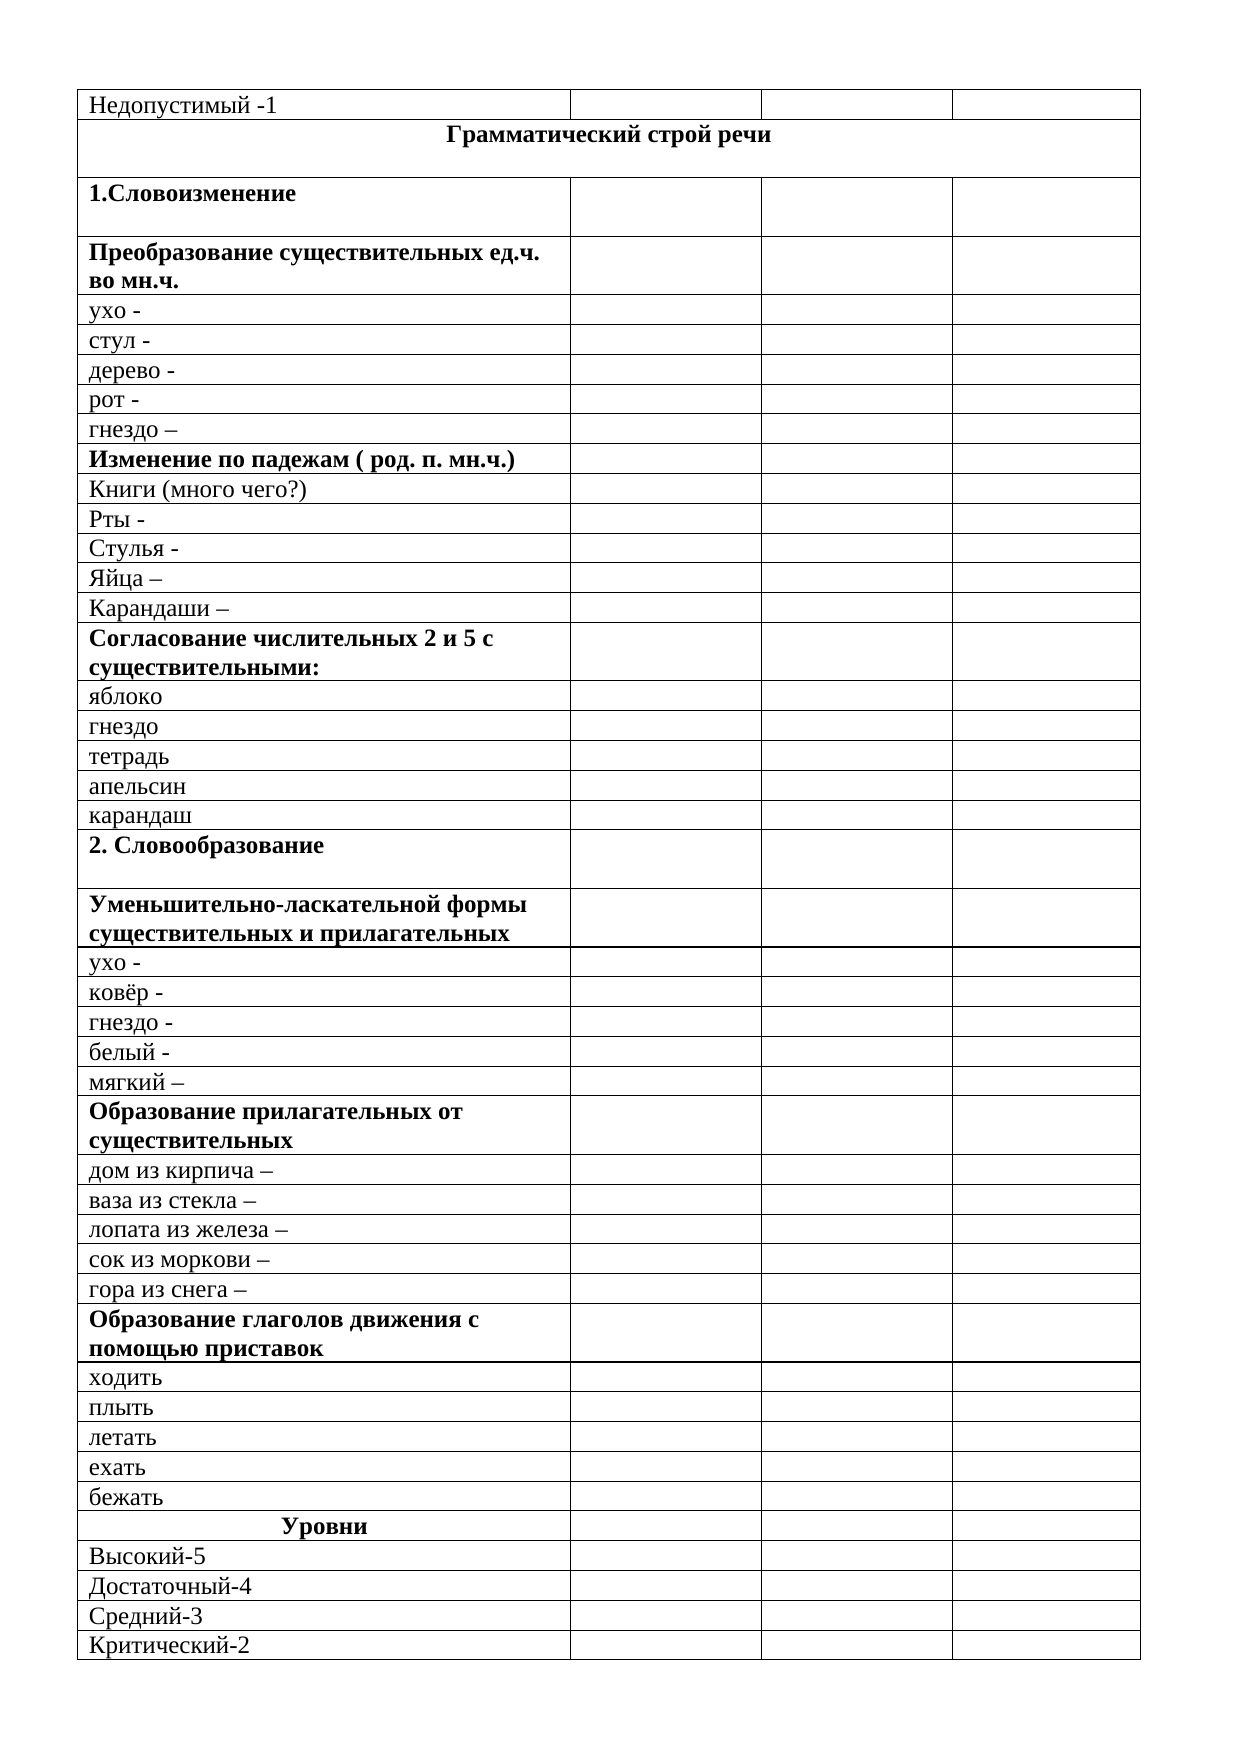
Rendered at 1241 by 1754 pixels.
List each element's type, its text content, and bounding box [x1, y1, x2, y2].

table_cell [762, 948, 952, 976]
table_cell [953, 1215, 1140, 1243]
table_cell тетрадь [78, 741, 570, 770]
table_cell [953, 623, 1140, 680]
table_cell [762, 1392, 952, 1421]
table_cell [953, 1511, 1140, 1540]
table_cell Рты - [78, 504, 570, 532]
table_cell [953, 385, 1140, 413]
table_cell [571, 830, 761, 888]
table_cell [571, 414, 761, 443]
table_cell ухо - [78, 295, 570, 324]
table_cell [762, 1304, 952, 1361]
table_cell [953, 1482, 1140, 1510]
table_cell [953, 801, 1140, 829]
table_cell [953, 1571, 1140, 1600]
table_cell [571, 1215, 761, 1243]
table_cell [762, 1363, 952, 1391]
table_cell лопата из железа – [78, 1215, 570, 1243]
table_cell ковёр - [78, 977, 570, 1006]
table_cell [762, 1631, 952, 1659]
table_cell [571, 1452, 761, 1481]
table_cell [762, 237, 952, 294]
table_cell [762, 593, 952, 622]
table_cell [762, 414, 952, 443]
table_cell [571, 1185, 761, 1213]
table_cell [571, 771, 761, 799]
table_cell Карандаши – [78, 593, 570, 622]
table_cell Согласование числительных 2 и 5 с существительными: [78, 623, 570, 680]
table_cell [571, 563, 761, 592]
table_cell [953, 1304, 1140, 1361]
table_cell [953, 771, 1140, 799]
table_cell мягкий – [78, 1067, 570, 1095]
table_cell плыть [78, 1392, 570, 1421]
table_cell Преобразование существительных ед.ч. во мн.ч. [78, 237, 570, 294]
table_cell [953, 563, 1140, 592]
table_cell [953, 1422, 1140, 1451]
table_cell [571, 1155, 761, 1184]
table_cell [571, 1067, 761, 1095]
table_cell [762, 1571, 952, 1600]
table_cell [953, 1007, 1140, 1036]
table_cell Книги (много чего?) [78, 474, 570, 503]
table_cell [762, 801, 952, 829]
table_cell [571, 90, 761, 118]
table_cell [762, 1007, 952, 1036]
table_cell [953, 355, 1140, 383]
table_cell 2. Словообразование [78, 830, 570, 888]
table_cell [953, 593, 1140, 622]
table_cell [571, 1571, 761, 1600]
table_cell [762, 1482, 952, 1510]
table_cell рот - [78, 385, 570, 413]
table_cell [571, 1363, 761, 1391]
table_cell [571, 1274, 761, 1303]
table_cell апельсин [78, 771, 570, 799]
table_cell сок из моркови – [78, 1244, 570, 1273]
table_cell гнездо – [78, 414, 570, 443]
table_cell [762, 90, 952, 118]
table_cell [571, 295, 761, 324]
table_cell ехать [78, 1452, 570, 1481]
table_cell [762, 534, 952, 562]
table_cell [571, 1482, 761, 1510]
table_cell [762, 623, 952, 680]
table_cell [762, 295, 952, 324]
table_cell [571, 474, 761, 503]
table_cell Критический-2 [78, 1631, 570, 1659]
table_cell [953, 178, 1140, 236]
table_cell [571, 681, 761, 710]
table_cell летать [78, 1422, 570, 1451]
table_cell [762, 1541, 952, 1570]
table_cell [953, 1067, 1140, 1095]
table_cell [953, 1363, 1140, 1391]
table_cell [571, 711, 761, 740]
table_cell [953, 711, 1140, 740]
table_cell [953, 325, 1140, 354]
table_cell [953, 474, 1140, 503]
table_cell [762, 1096, 952, 1154]
table_cell [571, 325, 761, 354]
table_cell [953, 948, 1140, 976]
table_cell яблоко [78, 681, 570, 710]
table_cell [762, 178, 952, 236]
table_cell гора из снега – [78, 1274, 570, 1303]
table_cell [571, 1037, 761, 1066]
table_cell [953, 1392, 1140, 1421]
table_cell [762, 1511, 952, 1540]
table_cell Средний-3 [78, 1601, 570, 1629]
table_cell [571, 623, 761, 680]
table_cell [953, 504, 1140, 532]
table_cell [571, 1541, 761, 1570]
table_cell [571, 1422, 761, 1451]
table_cell белый - [78, 1037, 570, 1066]
table_cell [571, 237, 761, 294]
table_cell [762, 977, 952, 1006]
table_cell ходить [78, 1363, 570, 1391]
table_cell [762, 830, 952, 888]
table_cell [571, 1392, 761, 1421]
table_cell [762, 1601, 952, 1629]
table_cell Высокий-5 [78, 1541, 570, 1570]
table_cell [571, 504, 761, 532]
table_cell [953, 414, 1140, 443]
table_cell дерево - [78, 355, 570, 383]
table_cell [571, 178, 761, 236]
table_cell [953, 1631, 1140, 1659]
table_cell [571, 444, 761, 473]
table_cell [571, 741, 761, 770]
table_cell [953, 1185, 1140, 1213]
table_cell гнездо - [78, 1007, 570, 1036]
table_cell [571, 1096, 761, 1154]
table_cell [571, 385, 761, 413]
table_cell [953, 90, 1140, 118]
table_cell карандаш [78, 801, 570, 829]
table_cell [953, 1244, 1140, 1273]
table_cell [762, 325, 952, 354]
table_cell [953, 534, 1140, 562]
table_cell [953, 889, 1140, 946]
table_cell [762, 889, 952, 946]
table_cell [762, 563, 952, 592]
table_cell [571, 977, 761, 1006]
table_cell [762, 1037, 952, 1066]
table_cell дом из кирпича – [78, 1155, 570, 1184]
table_cell Уровни [78, 1511, 570, 1540]
table_cell [762, 444, 952, 473]
table_cell [762, 1155, 952, 1184]
table_cell [571, 948, 761, 976]
table_cell 1.Словоизменение [78, 178, 570, 236]
table_cell [762, 681, 952, 710]
table_cell [762, 1067, 952, 1095]
table_cell Образование прилагательных от существительных [78, 1096, 570, 1154]
table_cell [762, 504, 952, 532]
table_cell [762, 1274, 952, 1303]
table_cell [762, 385, 952, 413]
table_cell [571, 801, 761, 829]
table_cell [571, 593, 761, 622]
table_cell [571, 1601, 761, 1629]
table_cell [571, 1244, 761, 1273]
table_cell [953, 1452, 1140, 1481]
table_cell [571, 889, 761, 946]
table_cell [762, 474, 952, 503]
table_cell [953, 1096, 1140, 1154]
table_cell [762, 1244, 952, 1273]
table_cell [953, 444, 1140, 473]
table_cell [953, 1155, 1140, 1184]
table_cell Образование глаголов движения с помощью приставок [78, 1304, 570, 1361]
table_cell бежать [78, 1482, 570, 1510]
table_cell [953, 977, 1140, 1006]
table_cell [762, 1185, 952, 1213]
table_cell [762, 1215, 952, 1243]
table_cell [953, 741, 1140, 770]
table_cell [762, 1452, 952, 1481]
table_cell Грамматический строй речи [78, 120, 1140, 177]
table_cell Стулья - [78, 534, 570, 562]
table_cell [953, 830, 1140, 888]
table_cell [571, 1631, 761, 1659]
table_cell [762, 355, 952, 383]
table_cell [953, 1037, 1140, 1066]
table_cell гнездо [78, 711, 570, 740]
table_cell [571, 534, 761, 562]
table_cell [953, 681, 1140, 710]
table_cell Достаточный-4 [78, 1571, 570, 1600]
table_cell [571, 355, 761, 383]
table_cell [953, 295, 1140, 324]
table_cell Уменьшительно-ласкательной формы существительных и прилагательных [78, 889, 570, 946]
table_cell [953, 237, 1140, 294]
table_cell [762, 771, 952, 799]
table_cell Недопустимый -1 [78, 90, 570, 118]
table_cell [762, 711, 952, 740]
table_cell стул - [78, 325, 570, 354]
table_cell [953, 1274, 1140, 1303]
table_cell [571, 1007, 761, 1036]
table_cell [571, 1511, 761, 1540]
table_cell [762, 1422, 952, 1451]
table_cell [571, 1304, 761, 1361]
table_cell ухо - [78, 948, 570, 976]
table_cell [953, 1541, 1140, 1570]
table_cell [953, 1601, 1140, 1629]
table_cell Яйца – [78, 563, 570, 592]
table_cell [762, 741, 952, 770]
table_cell Изменение по падежам ( род. п. мн.ч.) [78, 444, 570, 473]
table_cell ваза из стекла – [78, 1185, 570, 1213]
